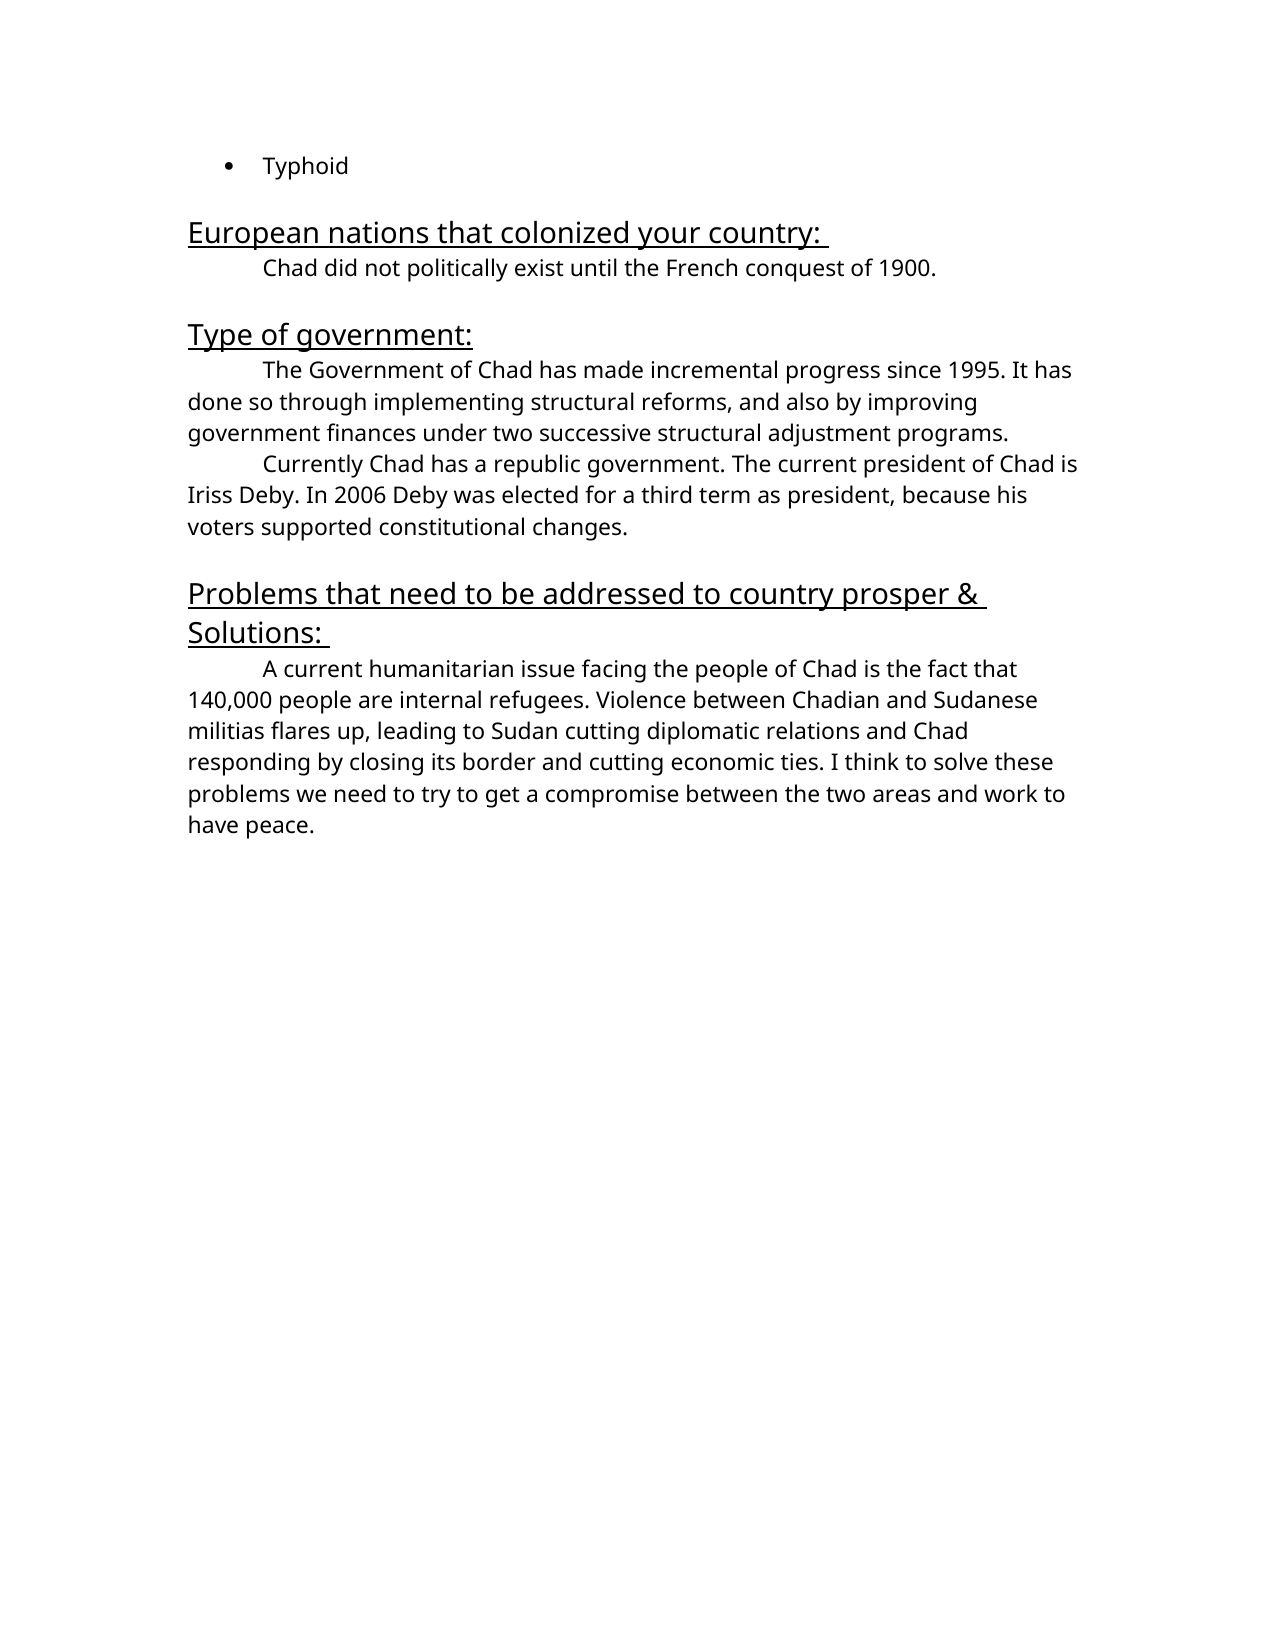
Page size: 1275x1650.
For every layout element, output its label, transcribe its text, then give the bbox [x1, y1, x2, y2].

text Currently Chad has a republic government. The current president of Chad is Iriss Deby. In 2006 Deby was elected for a third term as president, because his voters supported constitutional changes. [187, 448, 1087, 542]
text Type of government: [187, 315, 1087, 354]
text The Government of Chad has made incremental progress since 1995. It has done so through implementing structural reforms, and also by improving government finances under two successive structural adjustment programs. [187, 354, 1087, 448]
text Problems that need to be addressed to country prosper & Solutions: [187, 573, 1087, 652]
text European nations that colonized your country: [187, 212, 1087, 252]
text Chad did not politically exist until the French conquest of 1900. [187, 252, 1087, 283]
list Typhoid [225, 150, 1087, 181]
text A current humanitarian issue facing the people of Chad is the fact that 140,000 people are internal refugees. Violence between Chadian and Sudanese militias flares up, leading to Sudan cutting diplomatic relations and Chad responding by closing its border and cutting economic ties. I think to solve these problems we need to try to get a compromise between the two areas and work to have peace. [187, 652, 1087, 840]
